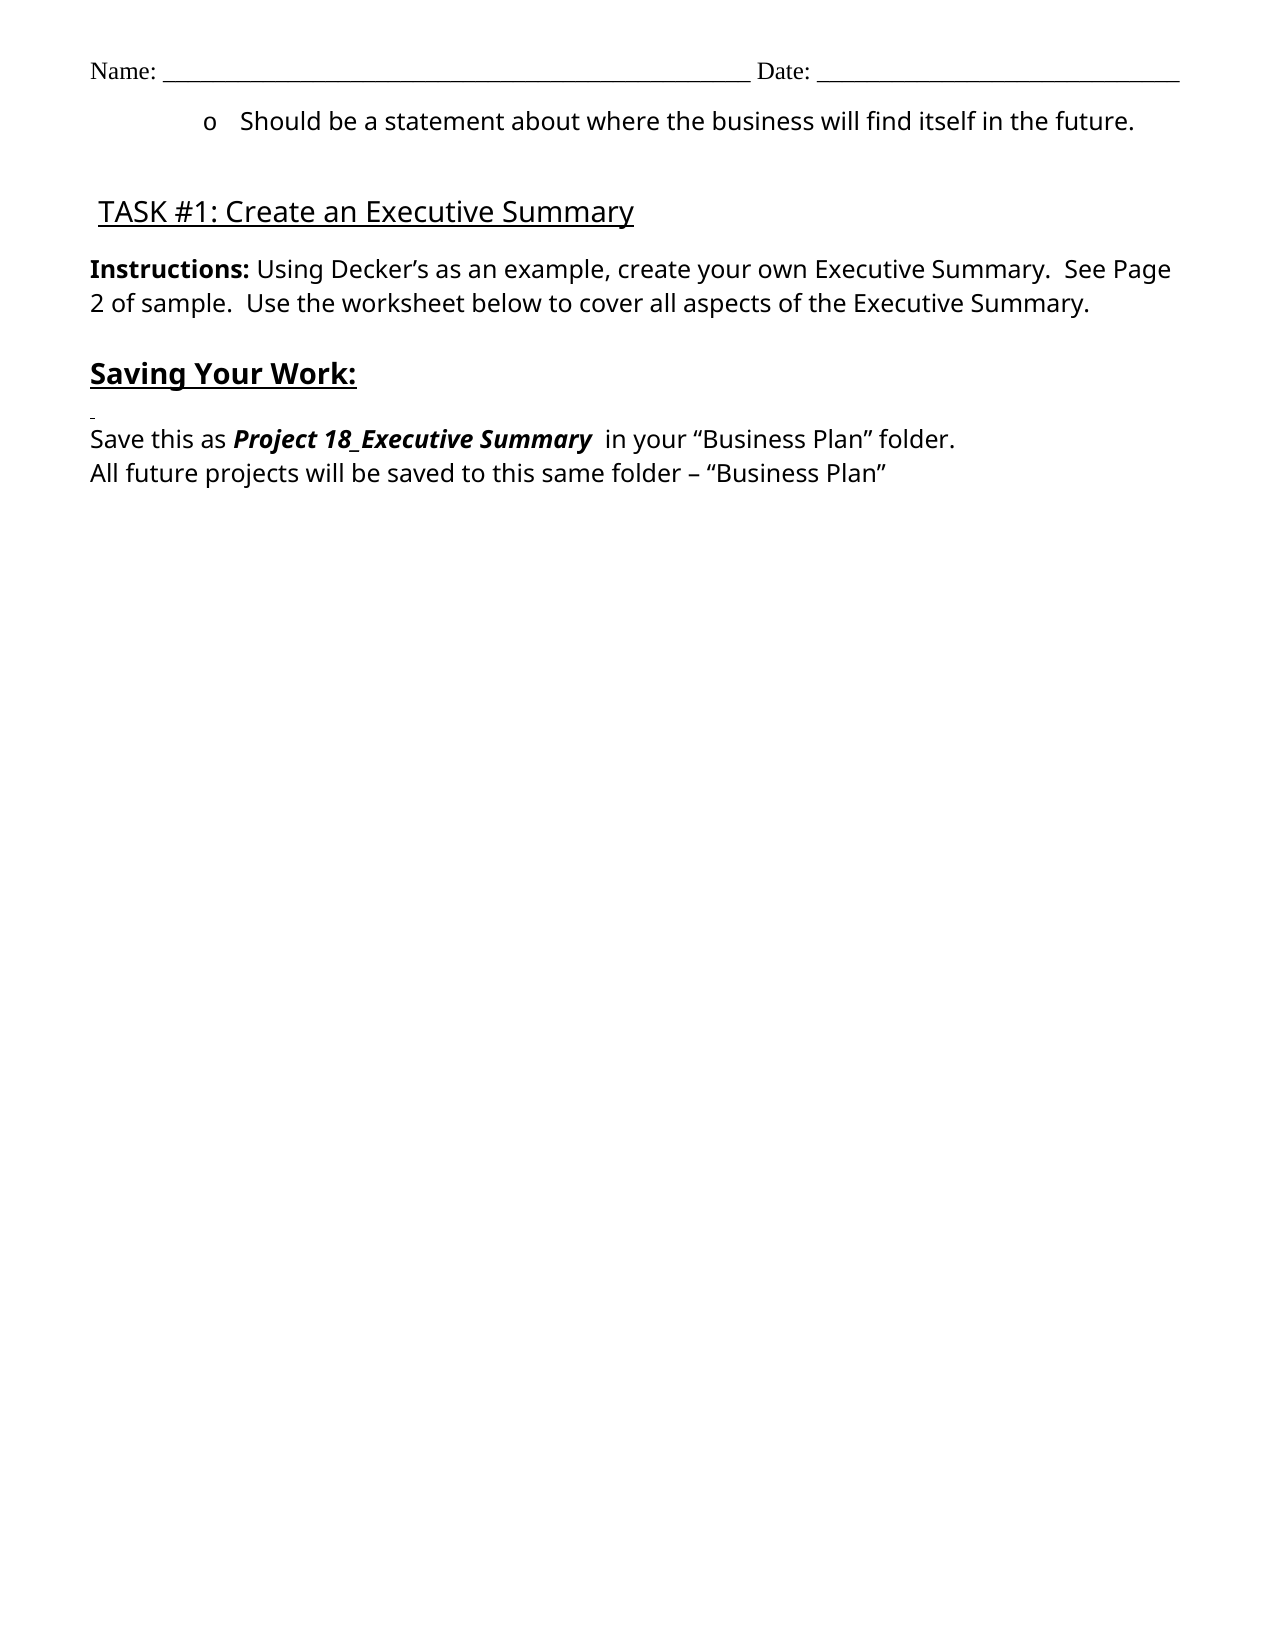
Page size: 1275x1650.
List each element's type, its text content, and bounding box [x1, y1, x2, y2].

text Saving Your Work: [90, 354, 1185, 393]
text Instructions: Using Decker’s as an example, create your own Executive Summary. See Page 2 of sample. Use the worksheet below to cover all aspects of the Executive Summary. [90, 251, 1185, 319]
text All future projects will be saved to this same folder – “Business Plan” [90, 456, 1185, 490]
text Save this as Project 18_Executive Summary in your “Business Plan” folder. [90, 422, 1185, 456]
subtitle TASK #1: Create an Executive Summary [90, 191, 1185, 231]
list Should be a statement about where the business will find itself in the future. [202, 103, 1185, 166]
